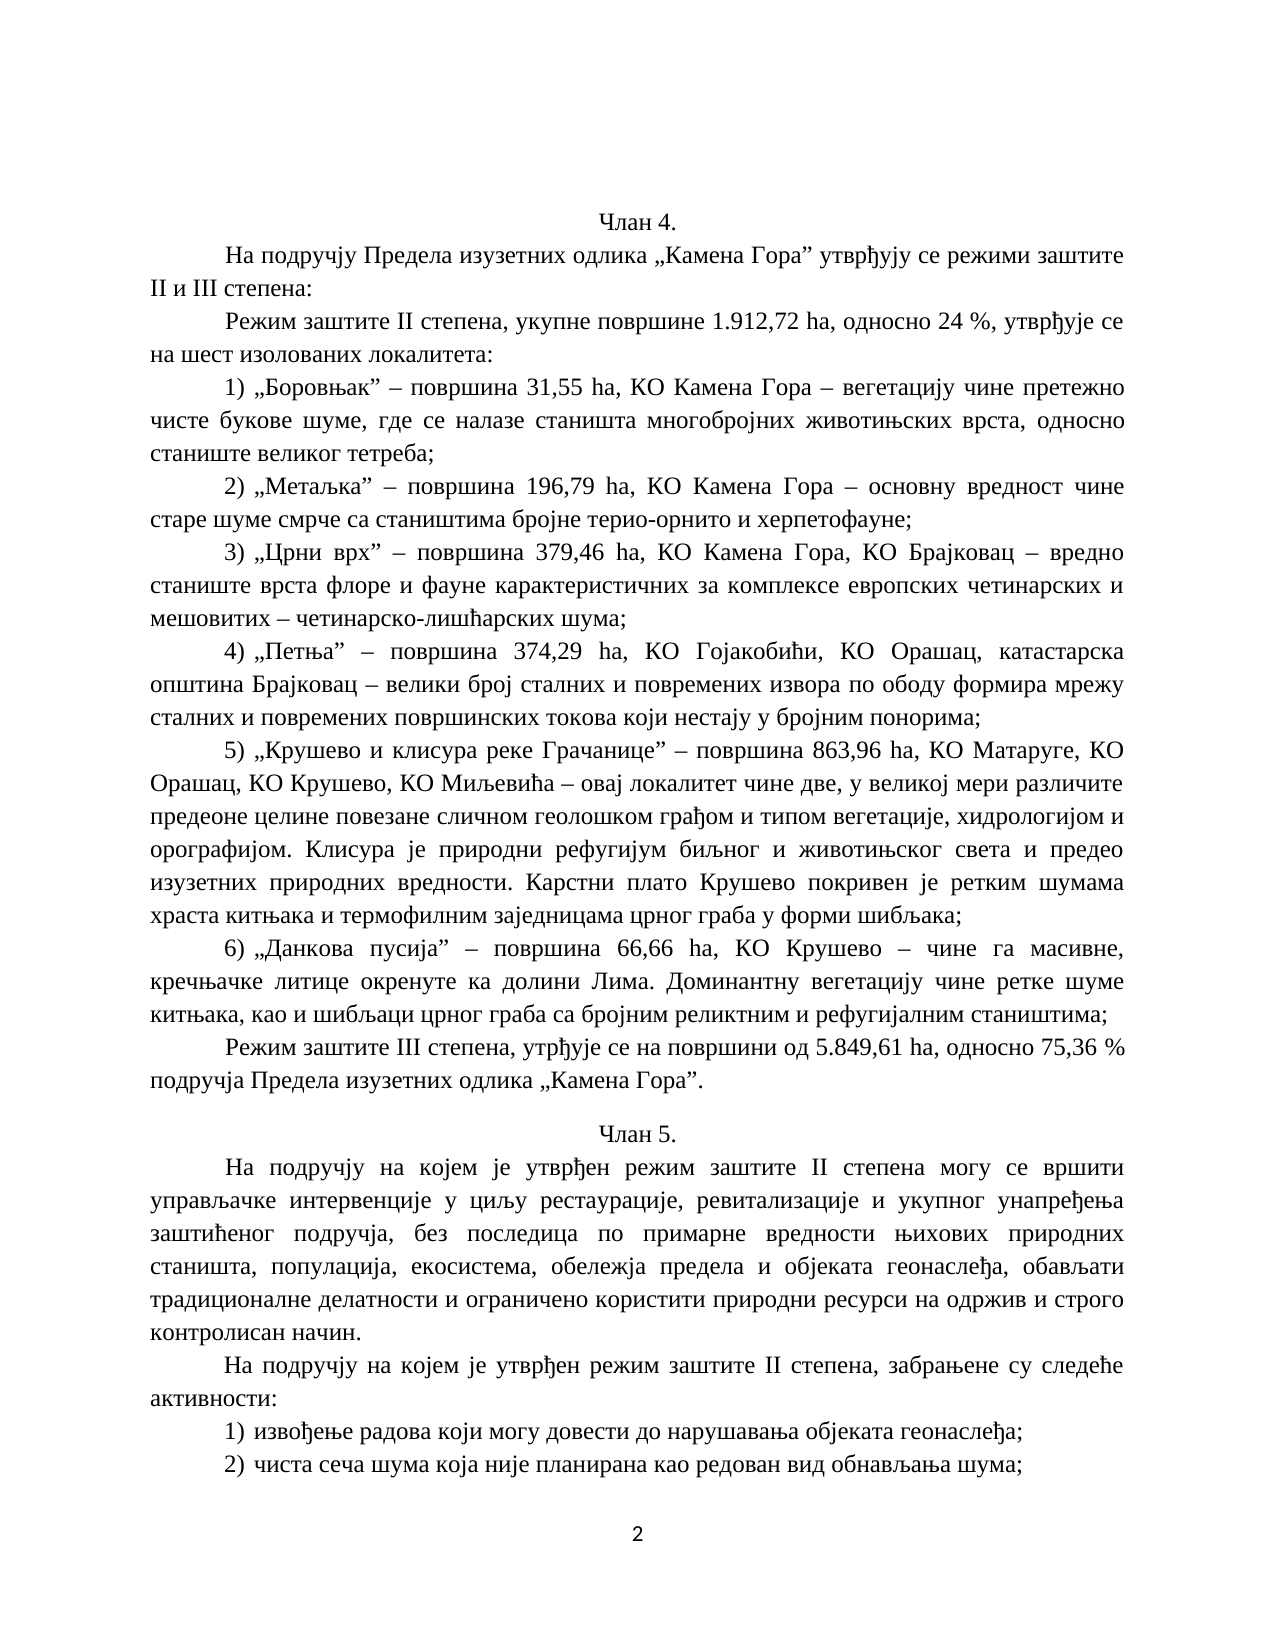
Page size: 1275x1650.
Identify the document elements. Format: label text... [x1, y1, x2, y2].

list „Крушево и клисура реке Грачанице” – површина 863,96 hа, КО Матаруге, КО Орашац, КО Крушево, КО Миљевића – овај локалитет чине две, у великој мери различите предеоне целине повезане сличном геолошком грађом и типом вегетације, хидрологијом и орографијом. Клисура је природни рефугијум биљног и животињског света и предео изузетних природних вредности. Карстни плато Крушево покривен је ретким шумама храста китњака и термофилним заједницама црног граба у форми шибљака; [150, 735, 1125, 929]
text Члан 5. [150, 1119, 1125, 1148]
list „Боровњак” – површина 31,55 hа, КО Камена Гора – вегетацију чине претежно чисте букове шуме, где се налазе станишта многобројних животињских врста, односно станиште великог тетреба; [150, 372, 1125, 467]
list „Данкова пусија” – површина 66,66 hа, КО Крушево – чине га масивне, кречњачке литице окренуте ка долини Лима. Доминантну вегетацију чине ретке шуме китњака, као и шибљаци црног граба са бројним реликтним и рефугијалним стаништима; [150, 933, 1125, 1028]
list „Црни врх” – површина 379,46 hа, КО Камена Гора, КО Брајковац – вредно станиште врста флоре и фауне карактеристичних за комплексе европских четинарских и мешовитих – четинарско-лишћарских шума; [150, 537, 1125, 632]
text Режим заштите II степена, укупне површине 1.912,72 ha, односно 24 %, утврђује се на шест изолованих локалитета: [150, 306, 1125, 368]
list „Петња” – површина 374,29 hа, КО Гојакобићи, КО Орашац, катастарска општина Брајковац – велики број сталних и повремених извора по ободу формира мрежу сталних и повремених површинских токова који нестају у бројним понорима; [150, 636, 1125, 731]
text На подручју на којем је утврђен режим заштите II степена, забрањене су следеће активности: [150, 1350, 1125, 1412]
text Члан 4. [150, 207, 1125, 236]
text На подручју Предела изузетних одлика „Камена Гора” утврђују се режими заштите II и III степена: [150, 240, 1125, 302]
text Режим заштите III степена, утрђује се на површини од 5.849,61 ha, односно 75,36 % подручја Предела изузетних одлика „Камена Гора”. [150, 1032, 1125, 1094]
list извођење радова који могу довести до нарушавања објеката геонаслеђа; [150, 1416, 1125, 1445]
text На подручју на којем је утврђен режим заштите II степена могу се вршити управљачке интервенције у циљу рестаурације, ревитализације и укупног унапређења заштићеног подручја, без последица по примарне вредности њихових природних станишта, популација, екосистема, обележја предела и објеката геонаслеђа, обављати традиционалне делатности и ограничено користити природни ресурси на одржив и строго контролисан начин. [150, 1152, 1125, 1346]
list „Метаљка” – површина 196,79 hа, КО Камена Гора – основну вредност чине старе шуме смрче са стаништима бројне терио-орнито и херпетофауне; [150, 471, 1125, 533]
list чиста сеча шума која није планирана као редован вид обнављања шума; [150, 1449, 1125, 1478]
